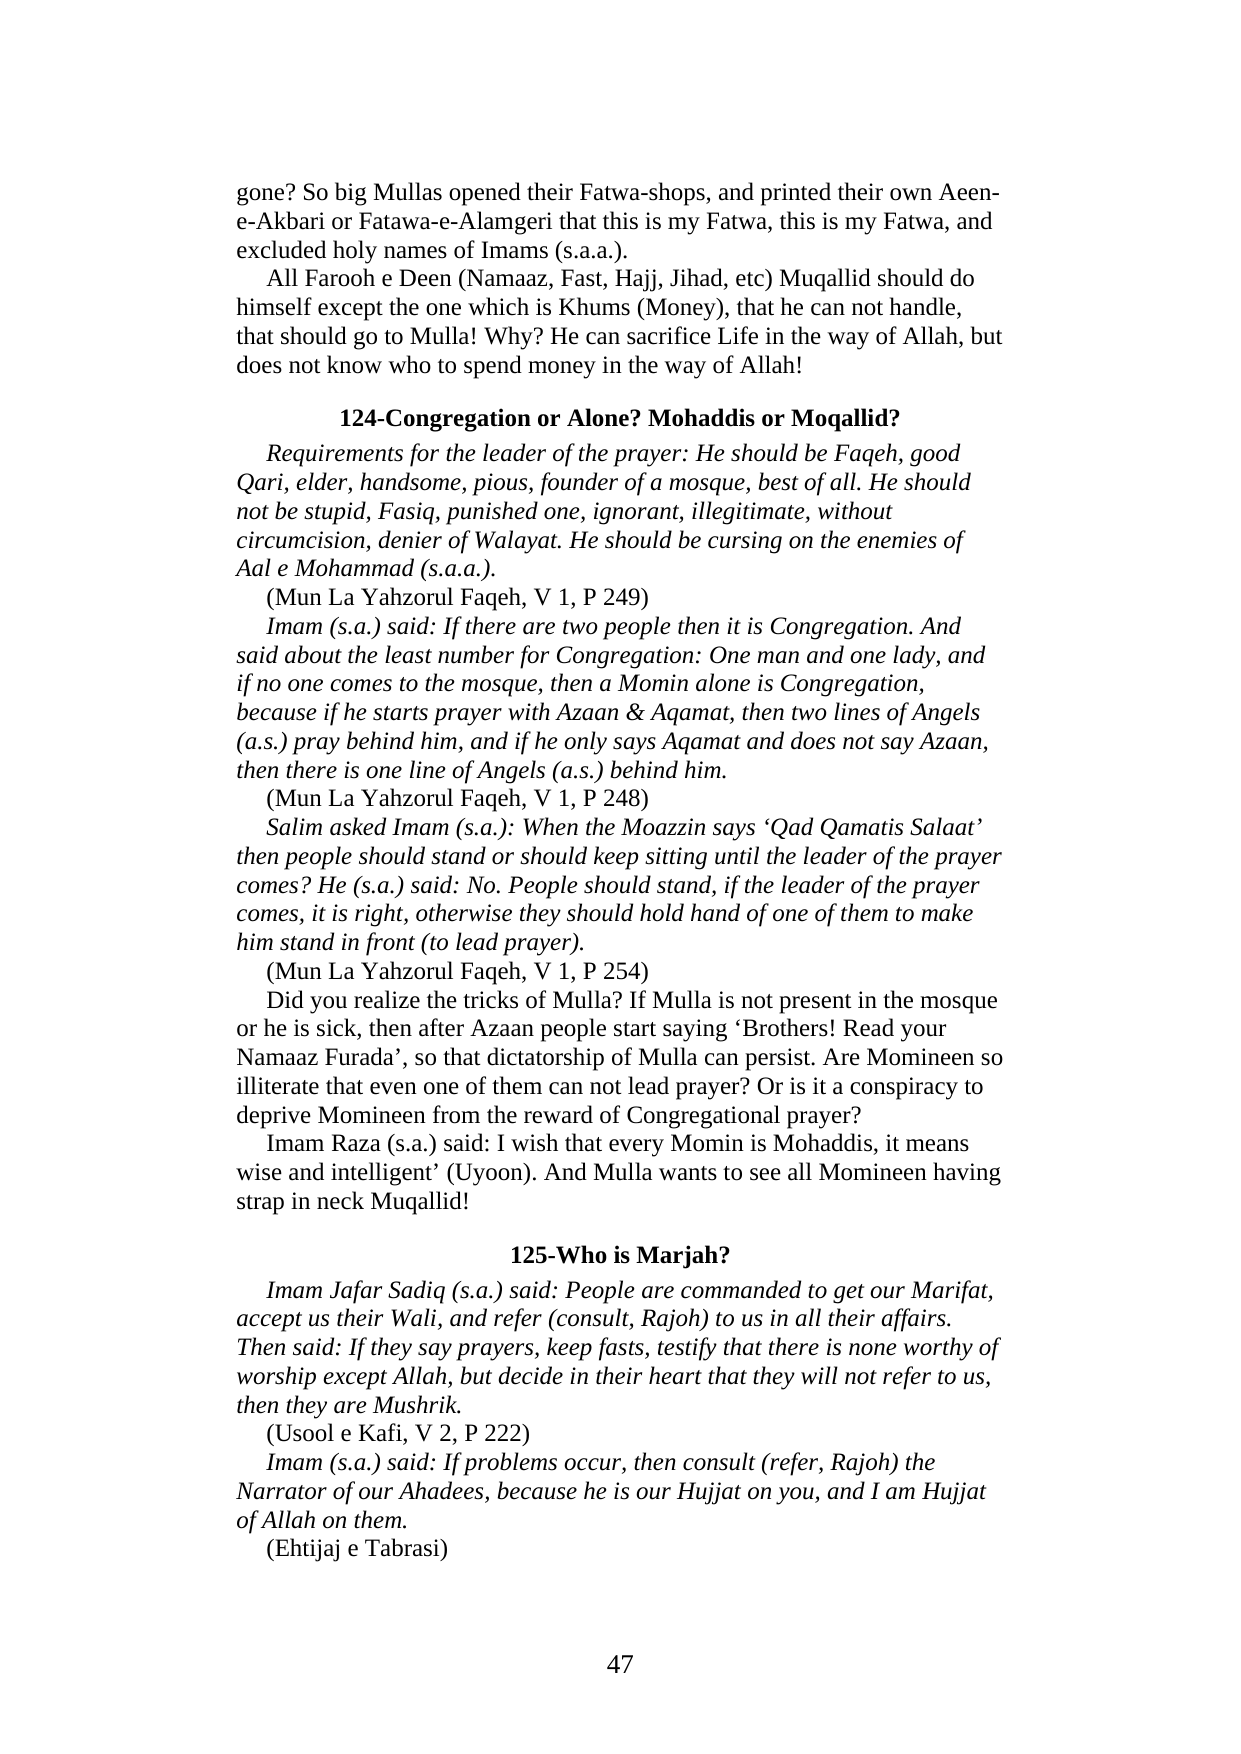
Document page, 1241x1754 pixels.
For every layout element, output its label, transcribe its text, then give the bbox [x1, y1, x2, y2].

text All Farooh e Deen (Namaaz, Fast, Hajj, Jihad, etc) Muqallid should do himself except the one which is Khums (Money), that he can not handle, that should go to Mulla! Why? He can sacrifice Life in the way of Allah, but does not know who to spend money in the way of Allah! [236, 263, 1004, 378]
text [236, 177, 1004, 263]
text (Usool e Kafi, V 2, P 222) [236, 1418, 1004, 1447]
text (Ehtijaj e Tabrasi) [236, 1533, 1004, 1562]
text Imam (s.a.) said: If problems occur, then consult (refer, Rajoh) the Narrator of our Ahadees, because he is our Hujjat on you, and I am Hujjat of Allah on them. [236, 1447, 1004, 1533]
subtitle 124-Congregation or Alone? Mohaddis or Moqallid? [236, 403, 1004, 432]
text Did you realize the tricks of Mulla? If Mulla is not present in the mosque or he is sick, then after Azaan people start saying ‘Brothers! Read your ’, so that dictatorship of Mulla can persist. Are Momineen so illiterate that even one of them can not lead prayer? Or is it a conspiracy to deprive Momineen from the reward of Congregational prayer? [236, 985, 1004, 1128]
subtitle 125-Who is Marjah? [236, 1240, 1004, 1268]
text Salim asked Imam (s.a.): When the Moazzin says ‘’ then people should stand or should keep sitting until the leader of the prayer comes? He (s.a.) said: No. People should stand, if the leader of the prayer comes, it is right, otherwise they should hold hand of one of them to make him stand in front (to lead prayer). [236, 812, 1004, 956]
text Imam (s.a.) said: If there are two people then it is Congregation. And said about the least number for Congregation: One man and one lady, and if no one comes to the mosque, then a Momin alone is Congregation, because if he starts prayer with Azaan & Aqamat, then two lines of Angels (a.s.) pray behind him, and if he only says Aqamat and does not say Azaan, then there is one line of Angels (a.s.) behind him. [236, 611, 1004, 783]
text (s.a.) said: I wish that every Momin is Mohaddis, it means wise and intelligent’ (Uyoon). And Mulla wants to see all Momineen having strap in neck Muqallid! [236, 1128, 1004, 1215]
text Imam (s.a.) said: People are commanded to get our Marifat, accept us their Wali, and refer (consult, Rajoh) to us in all their affairs. Then said: If they say prayers, keep fasts, testify that there is none worthy of worship except Allah, but decide in their heart that they will not refer to us, then they are Mushrik. [236, 1275, 1004, 1418]
text Requirements for the leader of the prayer: He should be Faqeh, good Qari, elder, handsome, pious, founder of a mosque, best of all. He should not be stupid, Fasiq, punished one, ignorant, illegitimate, without circumcision, denier of Walayat. He should be cursing on the enemies of Aal e (s.a.a.). [236, 438, 1004, 582]
text (Mun La Yahzorul Faqeh, V 1, P 248) [236, 783, 1004, 812]
text (Mun La Yahzorul Faqeh, V 1, P 249) [236, 582, 1004, 611]
text (Mun La Yahzorul Faqeh, V 1, P 254) [236, 956, 1004, 985]
